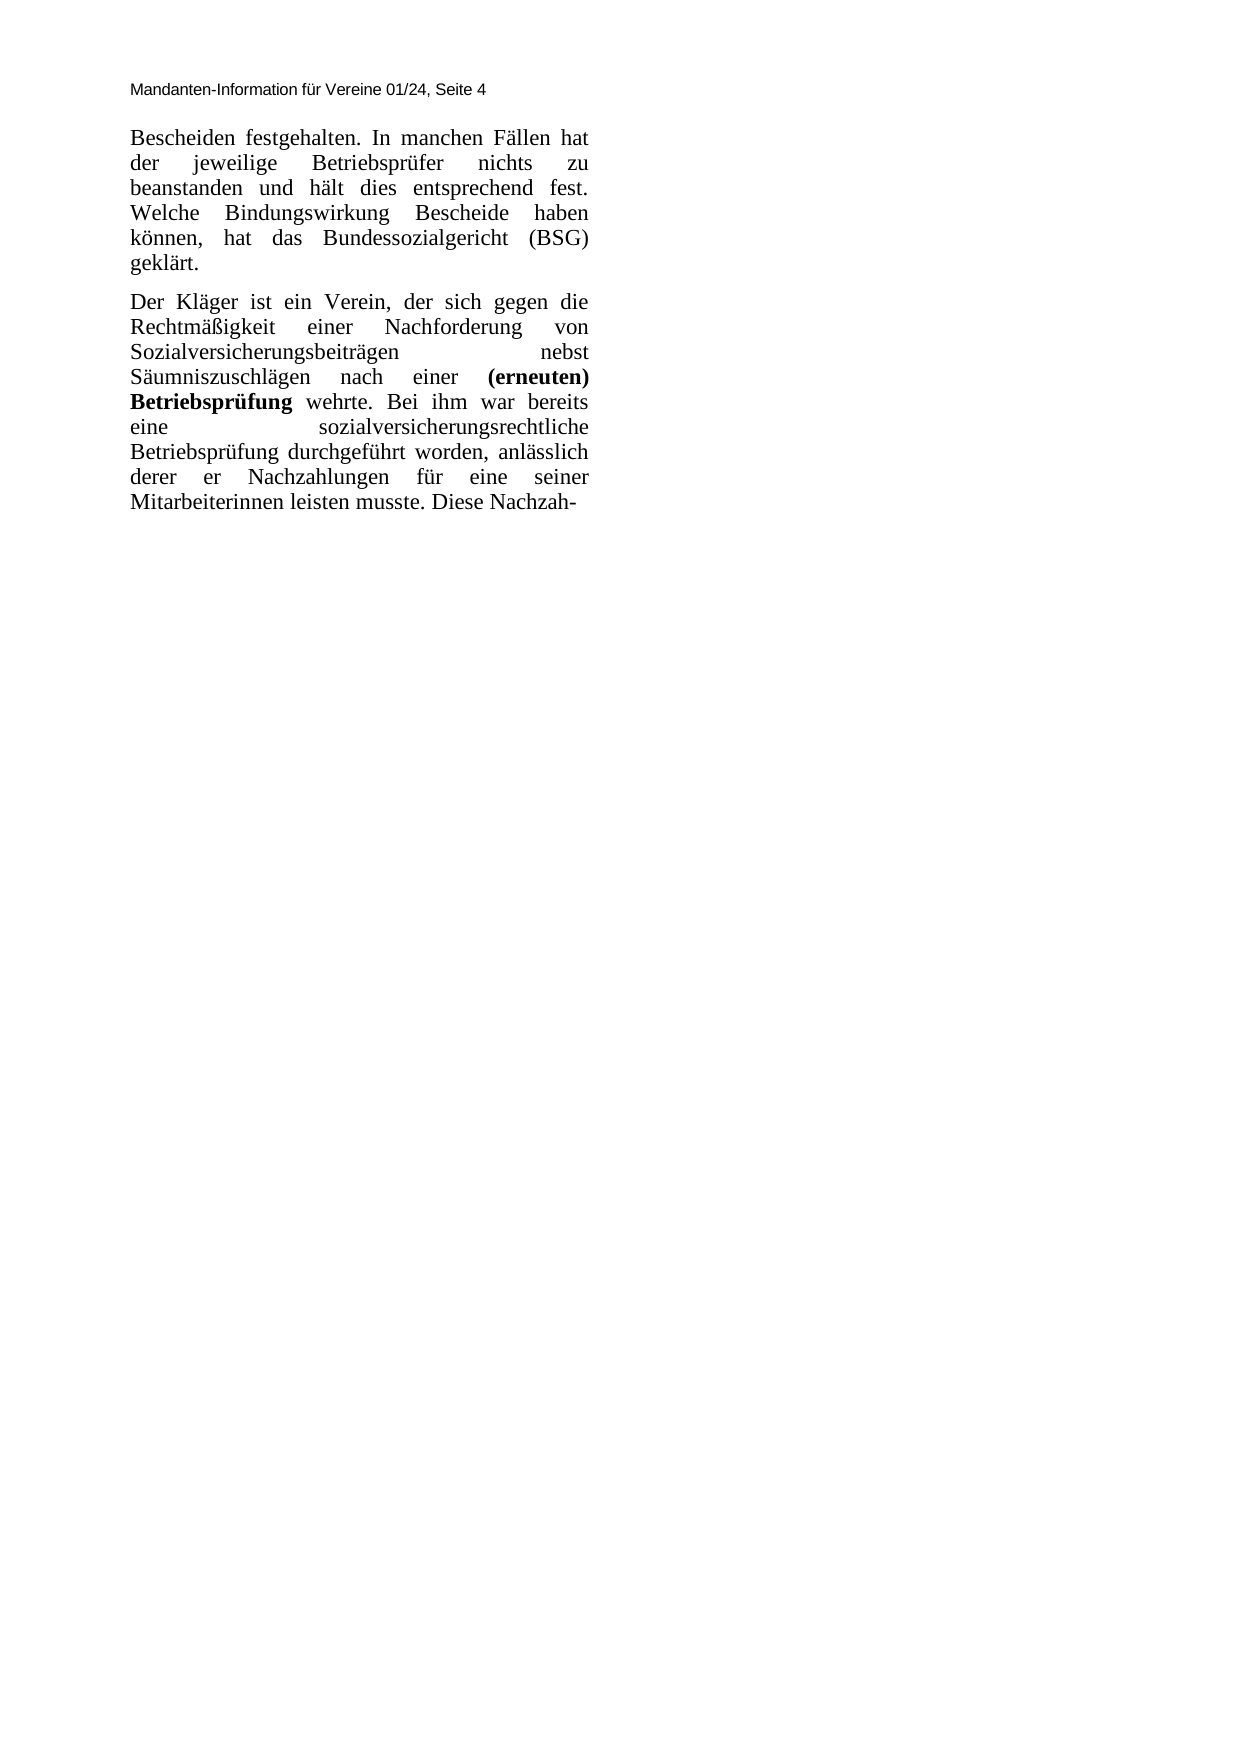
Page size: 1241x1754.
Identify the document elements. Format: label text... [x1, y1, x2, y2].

text Der Kläger ist ein Verein, der sich gegen die Rechtmäßigkeit einer Nachforderung von Sozialversicherungsbeiträgen nebst Säumniszuschlägen nach einer (erneuten) Betriebsprüfung wehrte. Bei ihm war bereits eine sozialversicherungsrechtliche Betriebsprüfung durchgeführt worden, anlässlich derer er Nachzahlungen für eine seiner Mitarbeiterinnen leisten musste. Diese Nachzah- [130, 289, 589, 514]
